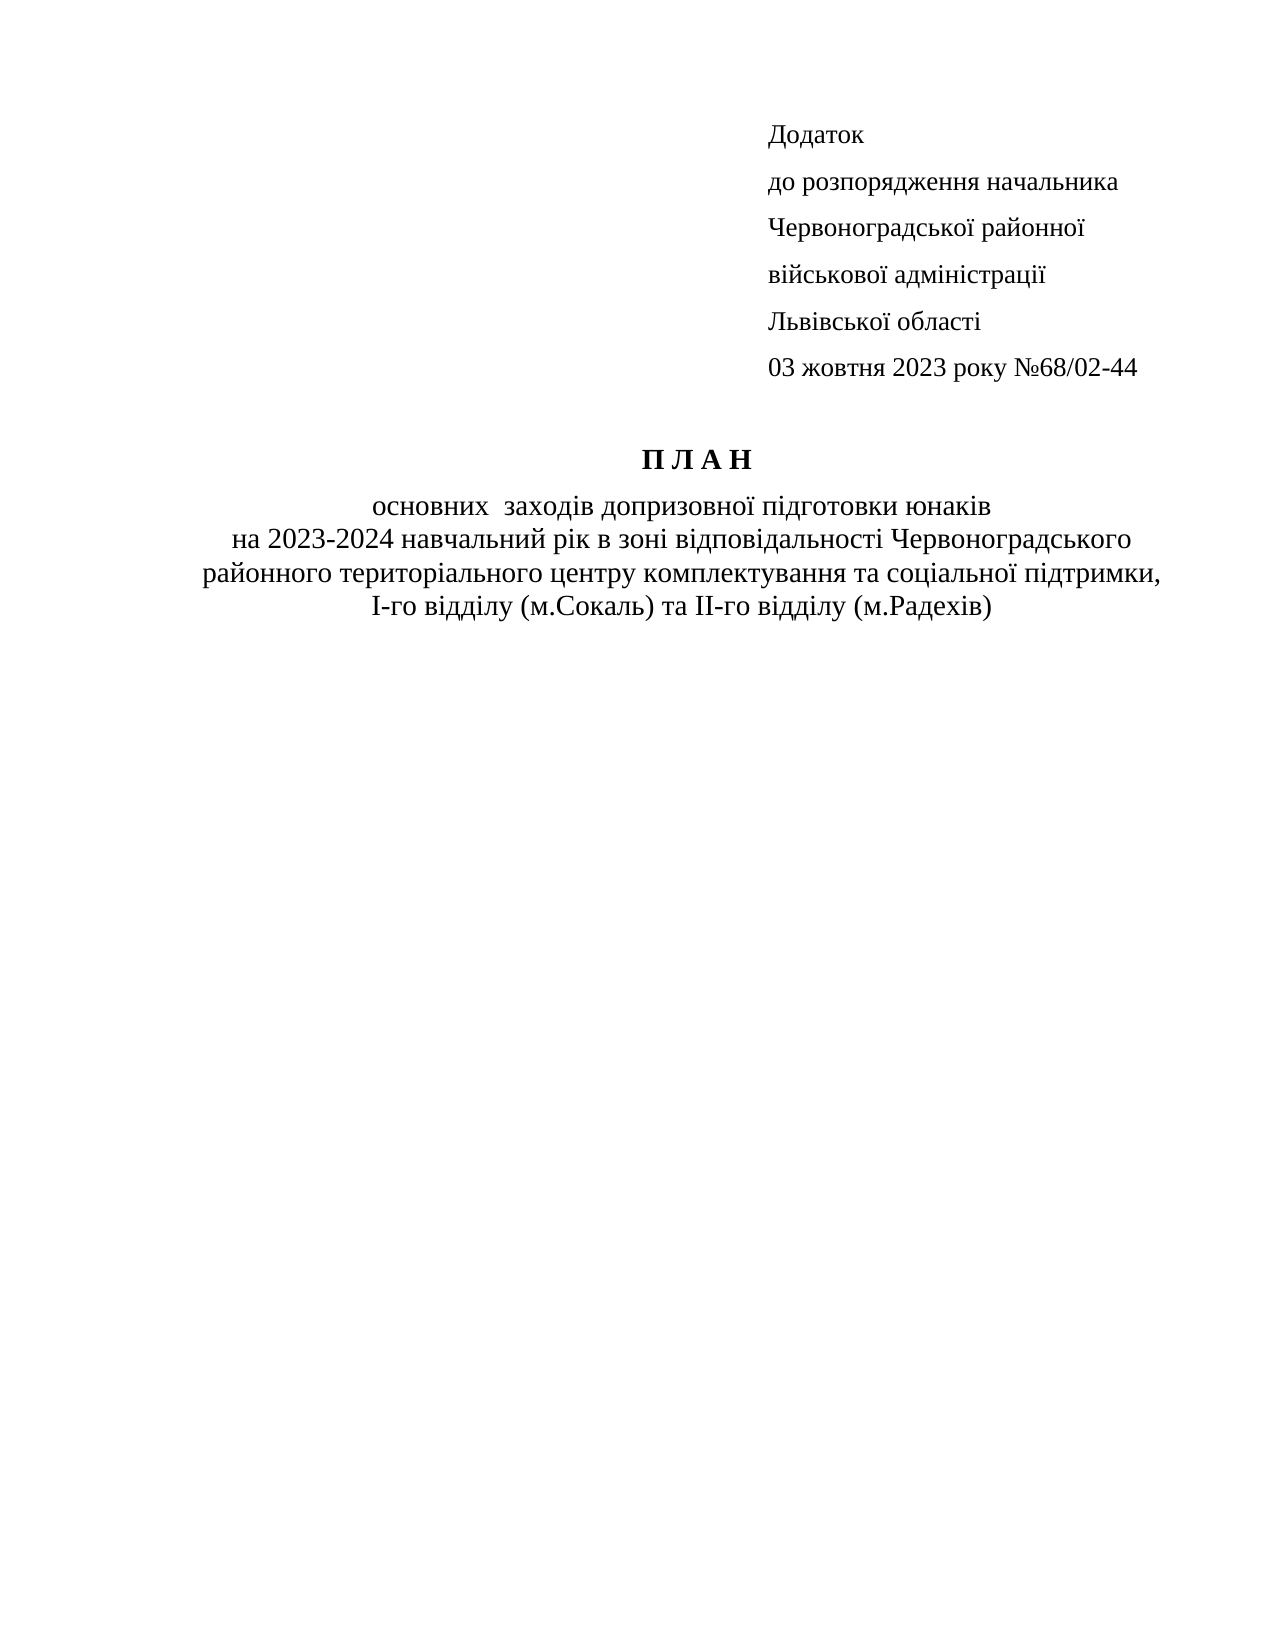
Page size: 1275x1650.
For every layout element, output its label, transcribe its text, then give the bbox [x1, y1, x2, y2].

subtitle П Л А Н [177, 442, 1216, 475]
text Червоноградської районної [768, 211, 1216, 243]
text військової адміністрації [768, 258, 1216, 289]
text Львівської області [768, 305, 1216, 336]
text основних заходів допризовної підготовки юнаків [177, 488, 1186, 521]
text на 2023-2024 навчальний рік в зоні відповідальності Червоноградського районного територіального центру комплектування та соціальної підтримки, [177, 521, 1186, 588]
text до розпорядження начальника [768, 165, 1216, 196]
text 03 жовтня 2023 року №68/02-44 [768, 351, 1216, 383]
text Додаток [768, 118, 1216, 149]
text I-го відділу (м.Сокаль) та II-го відділу (м.Радехів) [177, 588, 1186, 622]
